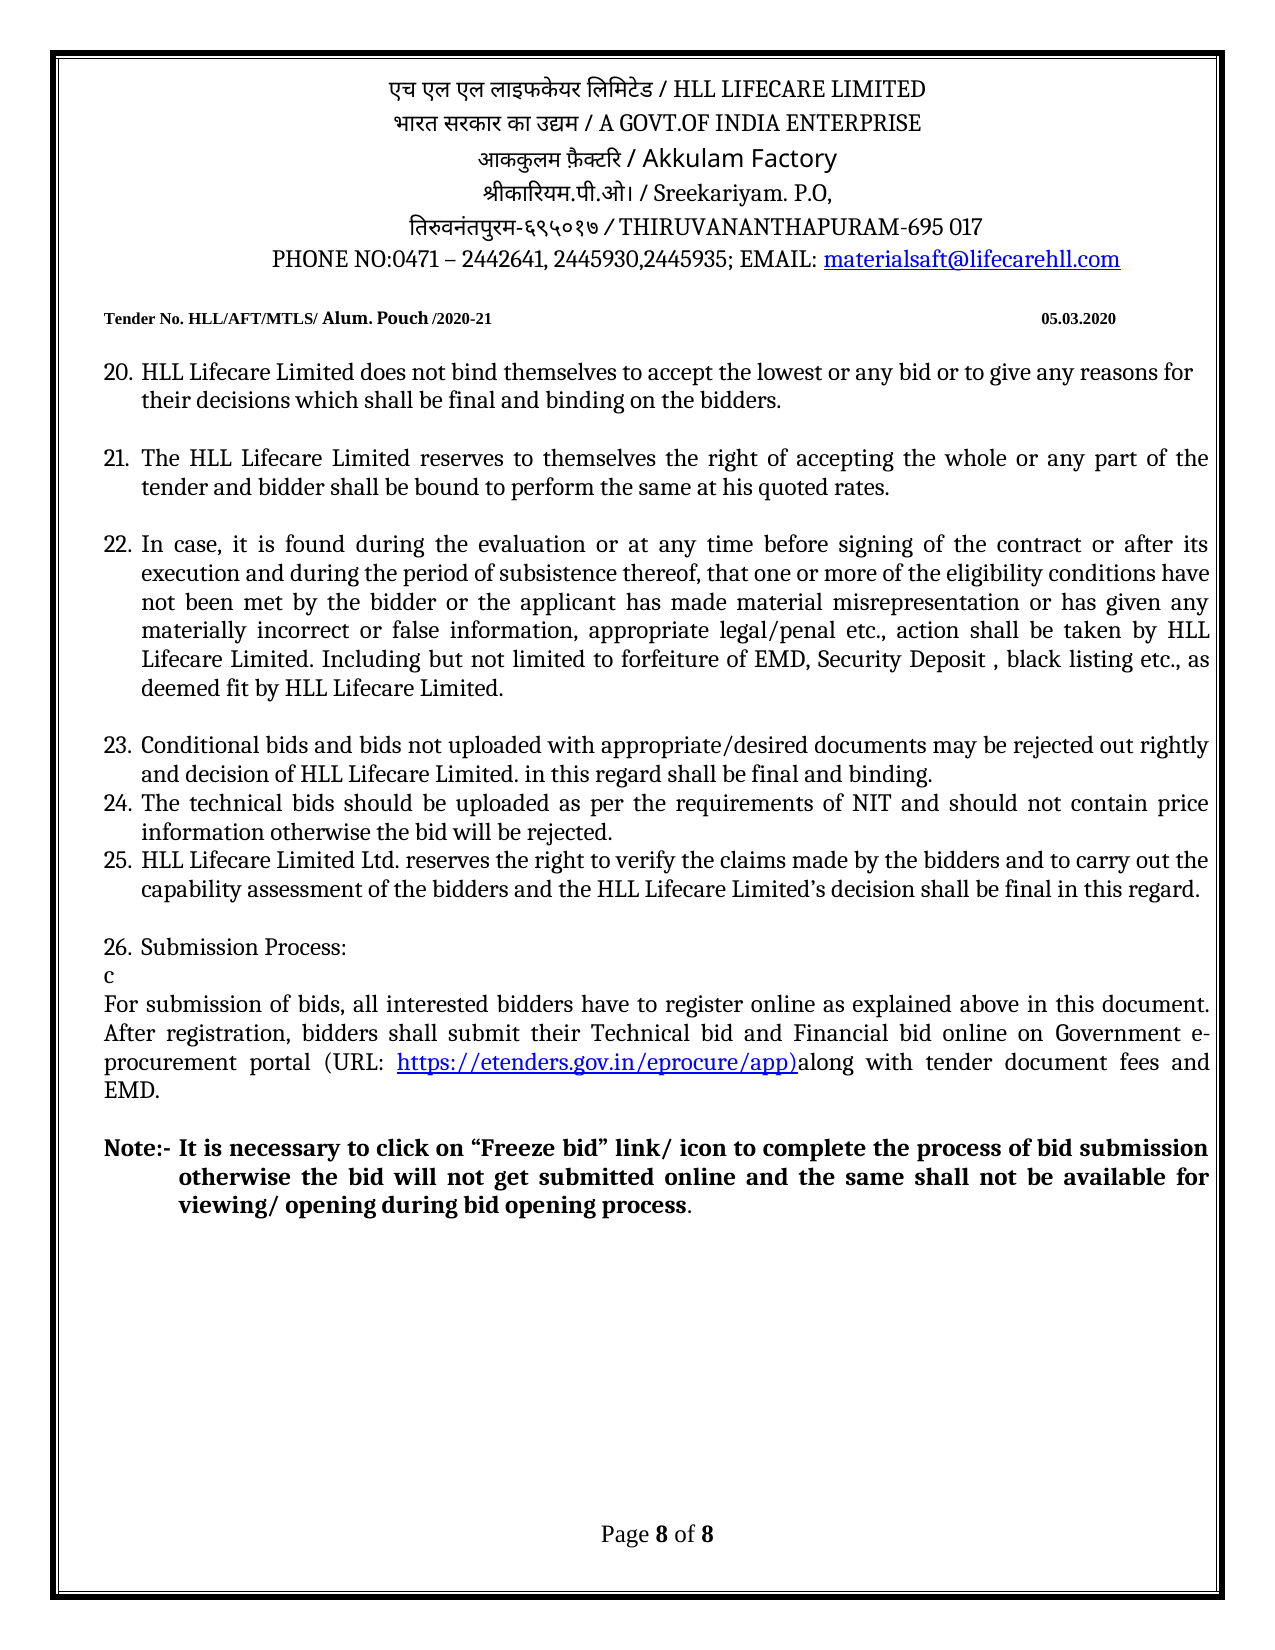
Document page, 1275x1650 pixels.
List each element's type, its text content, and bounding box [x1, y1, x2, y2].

list HLL Lifecare Limited Ltd. reserves the right to verify the claims made by the bidders and to carry out the capability assessment of the bidders and the HLL Lifecare Limited’s decision shall be final in this regard. [103, 846, 1211, 904]
list The technical bids should be uploaded as per the requirements of NIT and should not contain price information otherwise the bid will be rejected. [103, 789, 1211, 846]
list HLL Lifecare Limited does not bind themselves to accept the lowest or any bid or to give any reasons for their decisions which shall be final and binding on the bidders. [103, 358, 1211, 415]
text c [103, 961, 1211, 990]
text Note:- It is necessary to click on “Freeze bid” link/ icon to complete the process of bid submission otherwise the bid will not get submitted online and the same shall not be available for viewing/ opening during bid opening process. [103, 1134, 1211, 1220]
list The HLL Lifecare Limited reserves to themselves the right of accepting the whole or any part of the tender and bidder shall be bound to perform the same at his quoted rates. [103, 444, 1211, 501]
text For submission of bids, all interested bidders have to register online as explained above in this document. After registration, bidders shall submit their Technical bid and Financial bid online on Government e-procurement portal (URL: https://etenders.gov.in/eprocure/app)along with tender document fees and EMD. [103, 990, 1211, 1105]
list Submission Process: [103, 933, 1211, 961]
list In case, it is found during the evaluation or at any time before signing of the contract or after its execution and during the period of subsistence thereof, that one or more of the eligibility conditions have not been met by the bidder or the applicant has made material misrepresentation or has given any materially incorrect or false information, appropriate legal/penal etc., action shall be taken by HLL Lifecare Limited. Including but not limited to forfeiture of EMD, Security Deposit , black listing etc., as deemed fit by HLL Lifecare Limited. [103, 530, 1211, 703]
list Conditional bids and bids not uploaded with appropriate/desired documents may be rejected out rightly and decision of HLL Lifecare Limited. in this regard shall be final and binding. [103, 731, 1211, 789]
